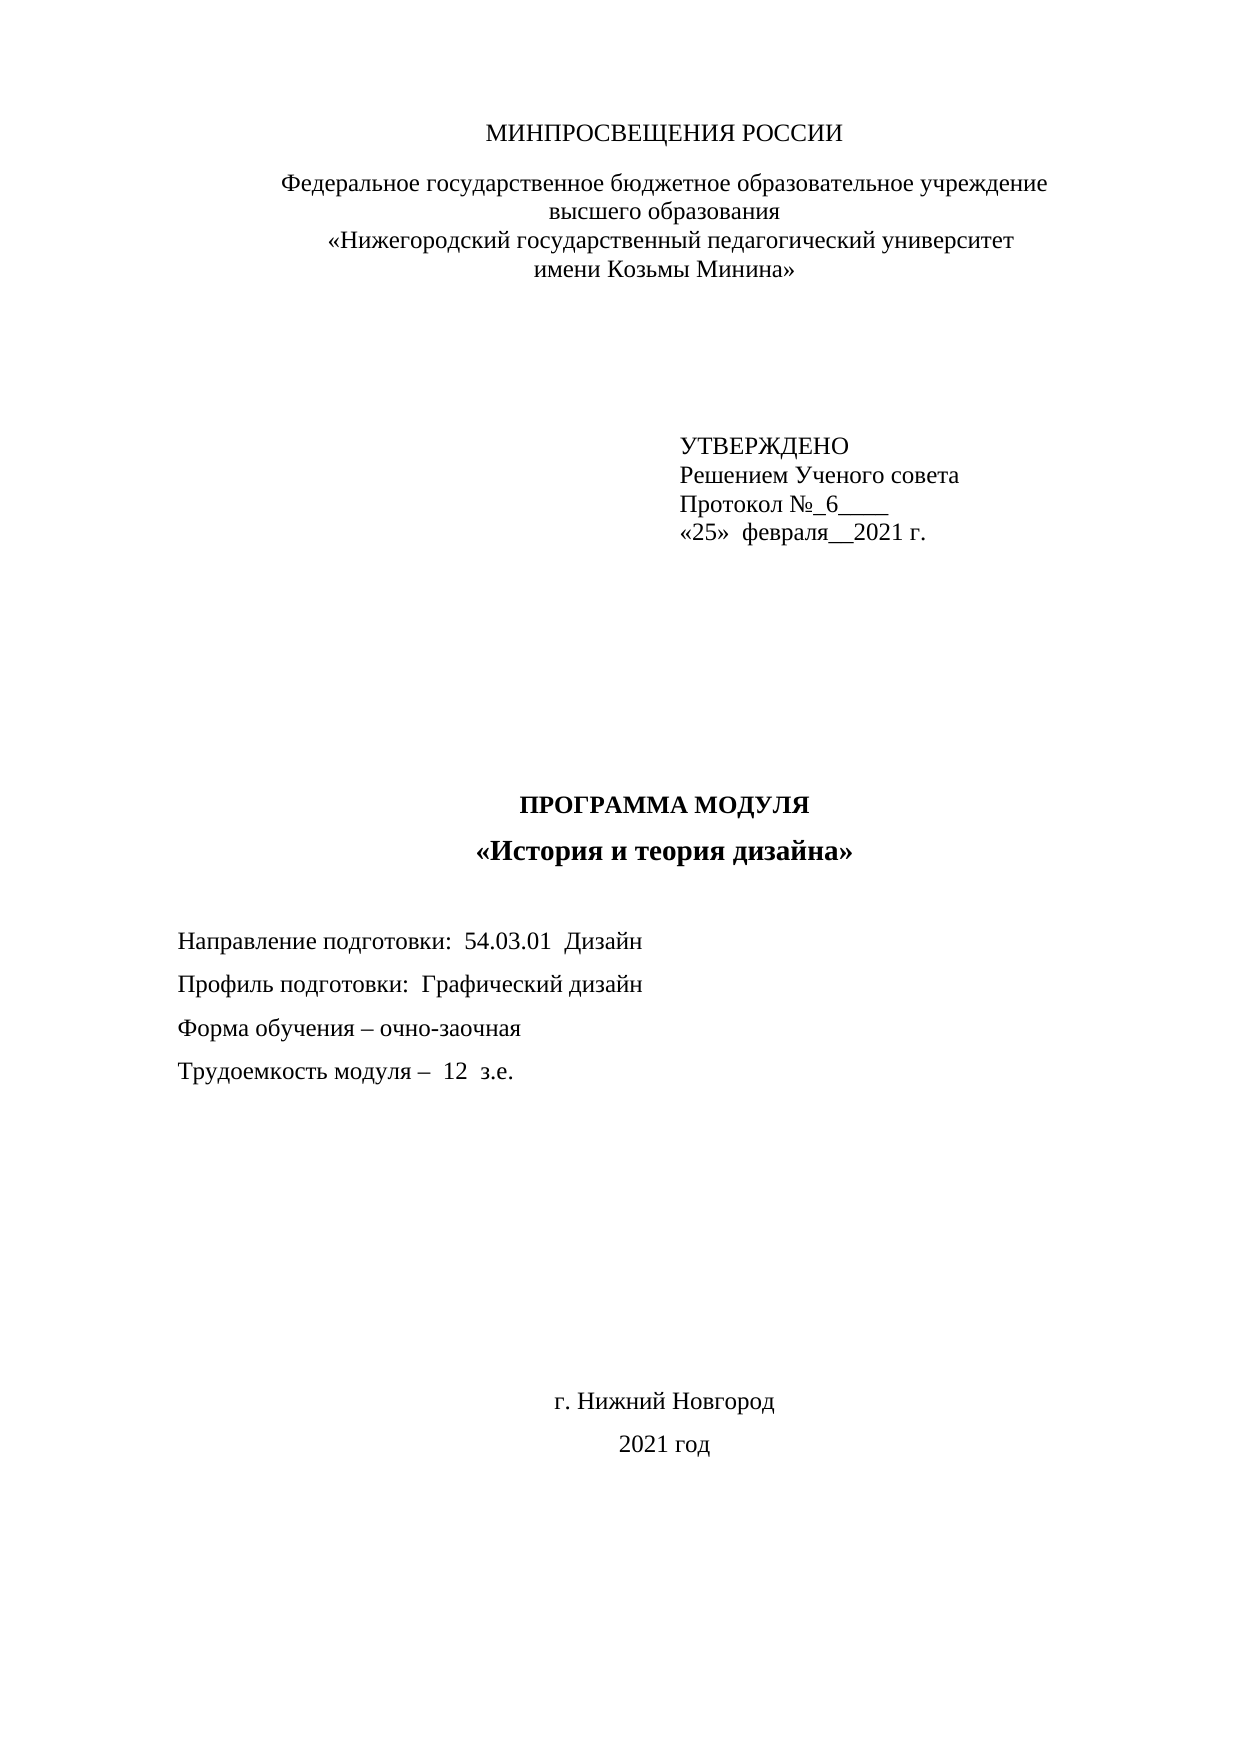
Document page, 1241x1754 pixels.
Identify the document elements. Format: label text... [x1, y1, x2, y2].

text Решением Ученого совета [679, 460, 1152, 489]
text Федеральное государственное бюджетное образовательное учреждение [177, 168, 1152, 196]
text Форма обучения – очно-заочная [177, 1013, 1152, 1041]
text Протокол №_6____ [679, 489, 1152, 517]
text «25» февраля__2021 г. [679, 517, 1152, 546]
text Профиль подготовки: Графический дизайн [177, 969, 1152, 998]
text Направление подготовки: 54.03.01 Дизайн [177, 926, 1152, 955]
text МИНПРОСВЕЩЕНИЯ РОССИИ [177, 118, 1152, 147]
text «Нижегородский государственный педагогический университет [177, 225, 1152, 254]
text УТВЕРЖДЕНО [679, 431, 1152, 460]
text программа модуля [177, 790, 1152, 819]
text «История и теория дизайна» [177, 833, 1152, 867]
text 2021 год [177, 1429, 1152, 1458]
text Трудоемкость модуля – 12 з.е. [177, 1056, 1152, 1084]
text г. Нижний Новгород [177, 1386, 1152, 1415]
text имени Козьмы Минина» [177, 254, 1152, 283]
text высшего образования [177, 196, 1152, 225]
